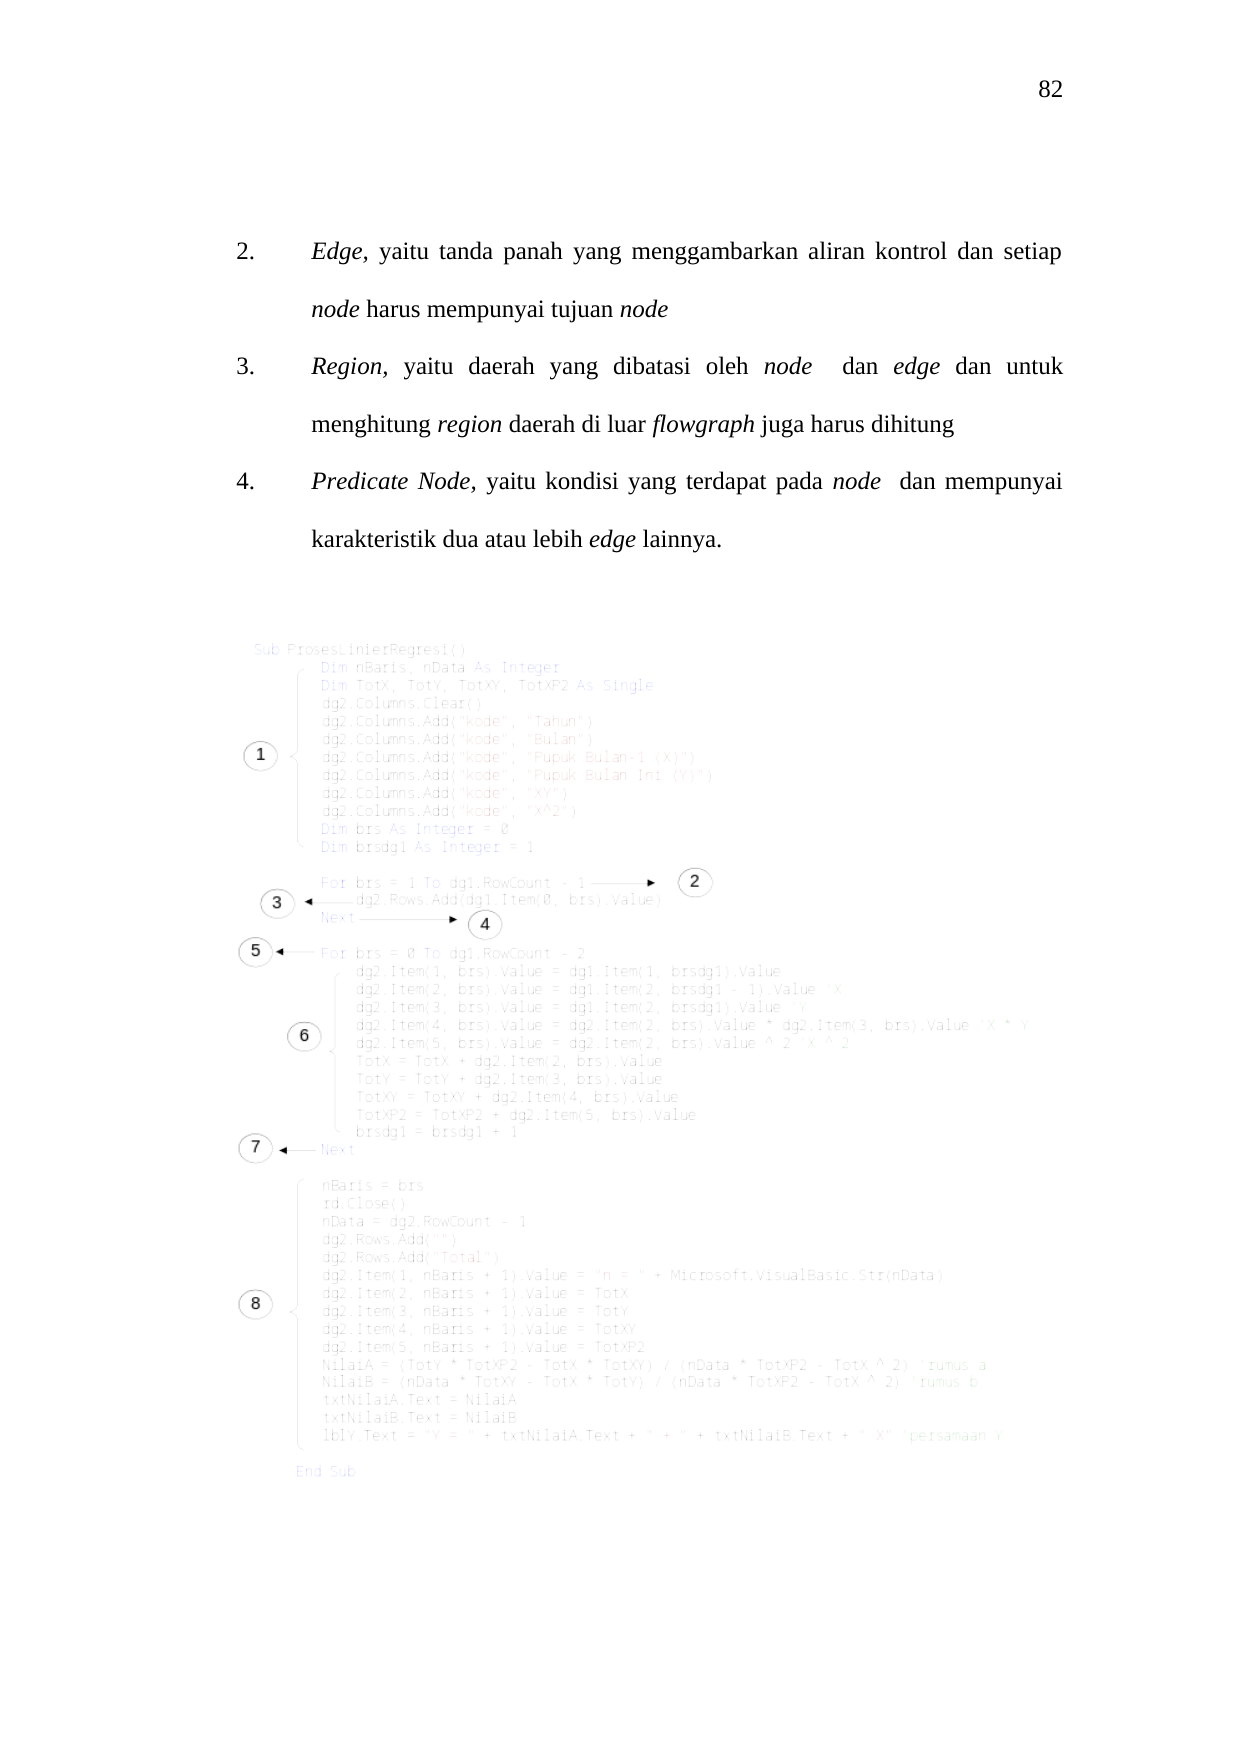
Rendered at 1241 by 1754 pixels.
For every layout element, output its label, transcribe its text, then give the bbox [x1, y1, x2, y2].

list Edge, yaitu tanda panah yang menggambarkan aliran kontrol dan setiap node harus mempunyai tujuan node [236, 236, 1063, 322]
list Region, yaitu daerah yang dibatasi oleh node dan edge dan untuk menghitung region daerah di luar flowgraph juga harus dihitung [236, 351, 1063, 437]
list Predicate Node, yaitu kondisi yang terdapat pada node dan mempunyai karakteristik dua atau lebih edge lainnya. [236, 466, 1063, 552]
